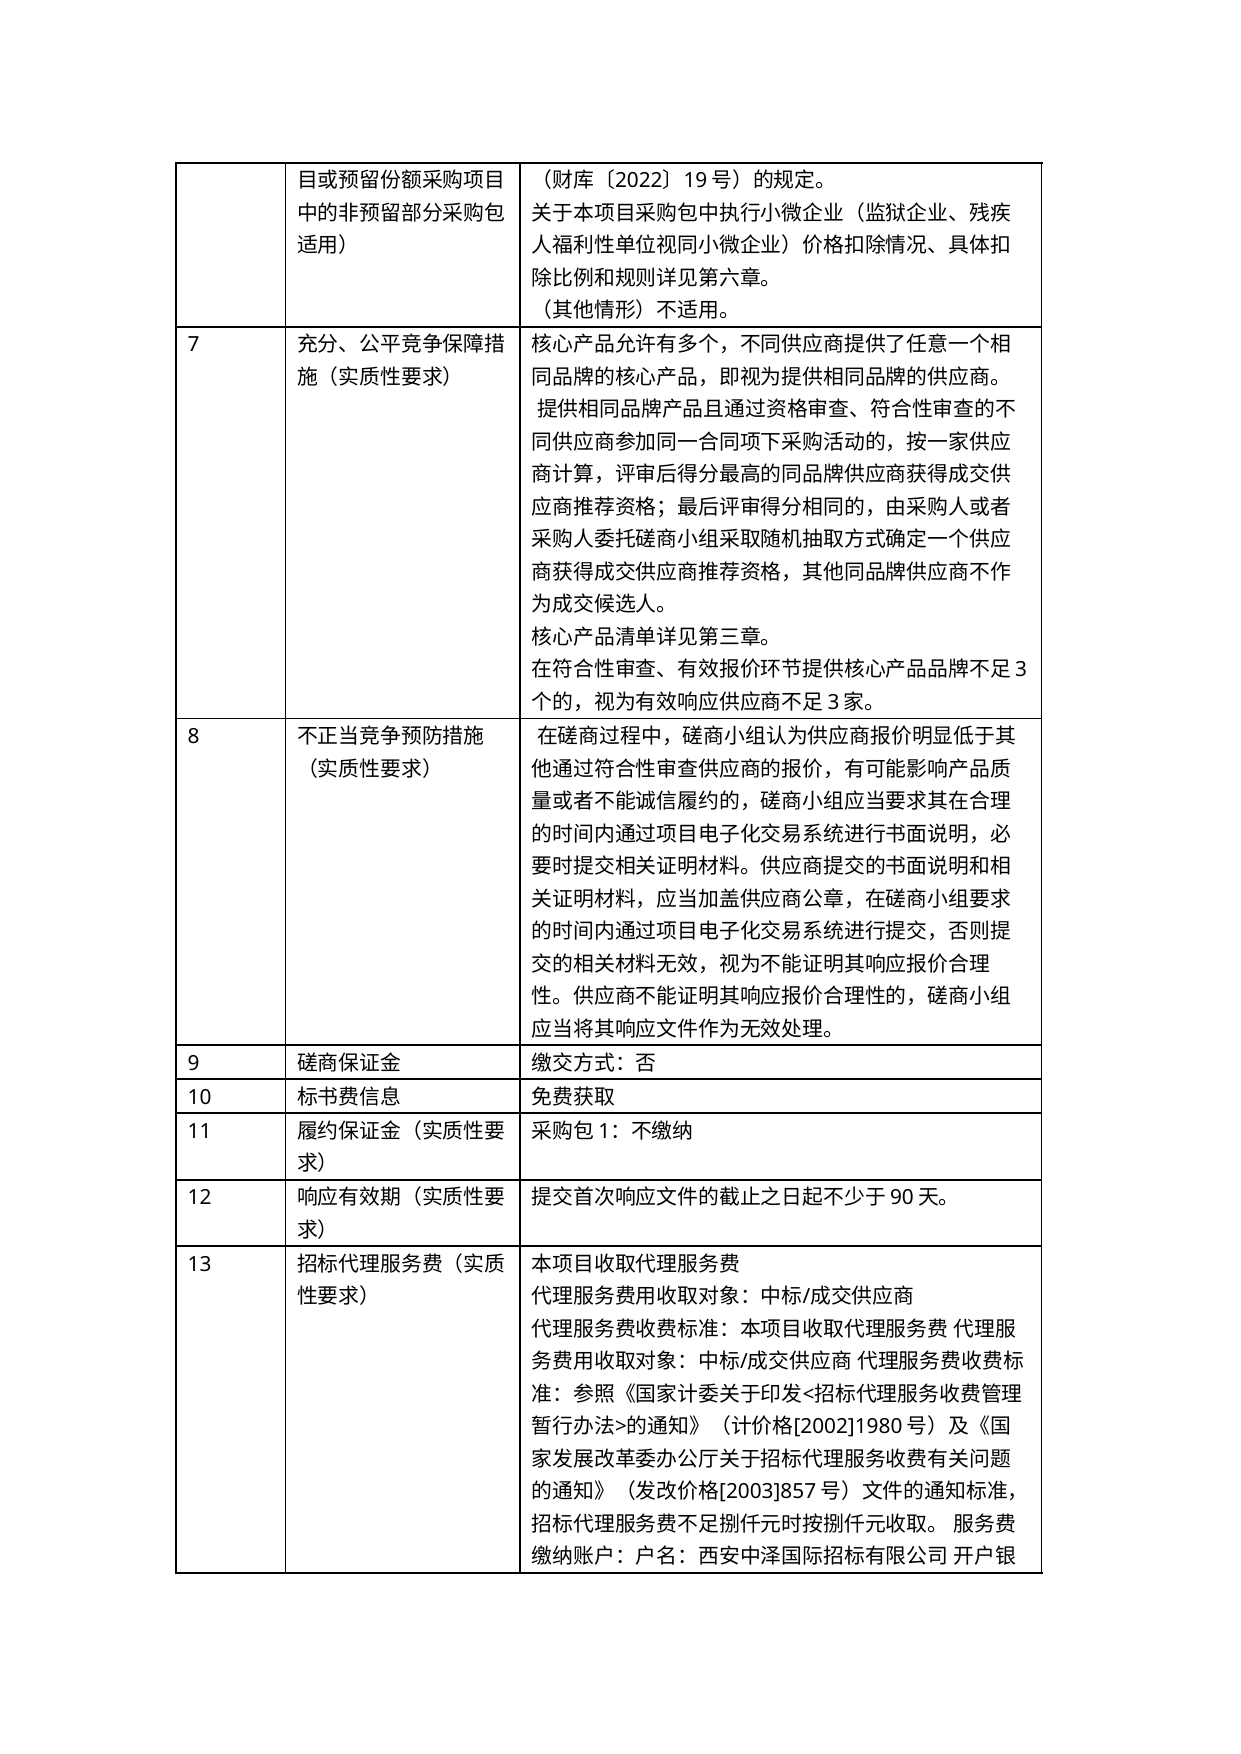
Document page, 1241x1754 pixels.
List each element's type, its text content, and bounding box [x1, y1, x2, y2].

table_cell 免费获取 [521, 1080, 1041, 1112]
table_cell 12 [177, 1181, 285, 1245]
table_cell 6 [177, 164, 285, 326]
table_cell 采购包1：不缴纳 [521, 1114, 1041, 1179]
table_cell 核心产品允许有多个，不同供应商提供了任意一个相同品牌的核心产品，即视为提供相同品牌的供应商。 提供相同品牌产品且通过资格审查、符合性审查的不同供应商参加同一合同项下采购活动的，按一家供应商计算，评审后得分最高的同品牌供应商获得成交供应商推荐资格；最后评审得分相同的，由采购人或者采购人委托磋商小组采取随机抽取方式确定一个供应商获得成交供应商推荐资格，其他同品牌供应商不作为成交候选人。 核心产品清单详见第三章。 在符合性审查、有效报价环节提供核心产品品牌不足3个的，视为有效响应供应商不足3家。 [521, 328, 1041, 718]
table_cell 提交首次响应文件的截止之日起不少于90天。 [521, 1181, 1041, 1245]
table_cell 11 [177, 1114, 285, 1179]
table_cell 招标代理服务费（实质性要求） [286, 1247, 519, 1572]
table_cell 缴交方式：否 [521, 1046, 1041, 1078]
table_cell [286, 164, 519, 326]
table_cell 9 [177, 1046, 285, 1078]
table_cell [521, 164, 1041, 326]
table_cell 在磋商过程中，磋商小组认为供应商报价明显低于其他通过符合性审查供应商的报价，有可能影响产品质量或者不能诚信履约的，磋商小组应当要求其在合理的时间内通过项目电子化交易系统进行书面说明，必要时提交相关证明材料。供应商提交的书面说明和相关证明材料，应当加盖供应商公章，在磋商小组要求的时间内通过项目电子化交易系统进行提交，否则提交的相关材料无效，视为不能证明其响应报价合理性。供应商不能证明其响应报价合理性的，磋商小组应当将其响应文件作为无效处理。 [521, 719, 1041, 1044]
table_cell 充分、公平竞争保障措施（实质性要求） [286, 328, 519, 718]
table_cell 履约保证金（实质性要求） [286, 1114, 519, 1179]
table_cell 7 [177, 328, 285, 718]
table_cell 8 [177, 719, 285, 1044]
table_cell 标书费信息 [286, 1080, 519, 1112]
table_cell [521, 1247, 1041, 1572]
table_cell 13 [177, 1247, 285, 1572]
table_cell 响应有效期（实质性要求） [286, 1181, 519, 1245]
table_cell 磋商保证金 [286, 1046, 519, 1078]
table_cell 不正当竞争预防措施（实质性要求） [286, 719, 519, 1044]
table_cell 10 [177, 1080, 285, 1112]
